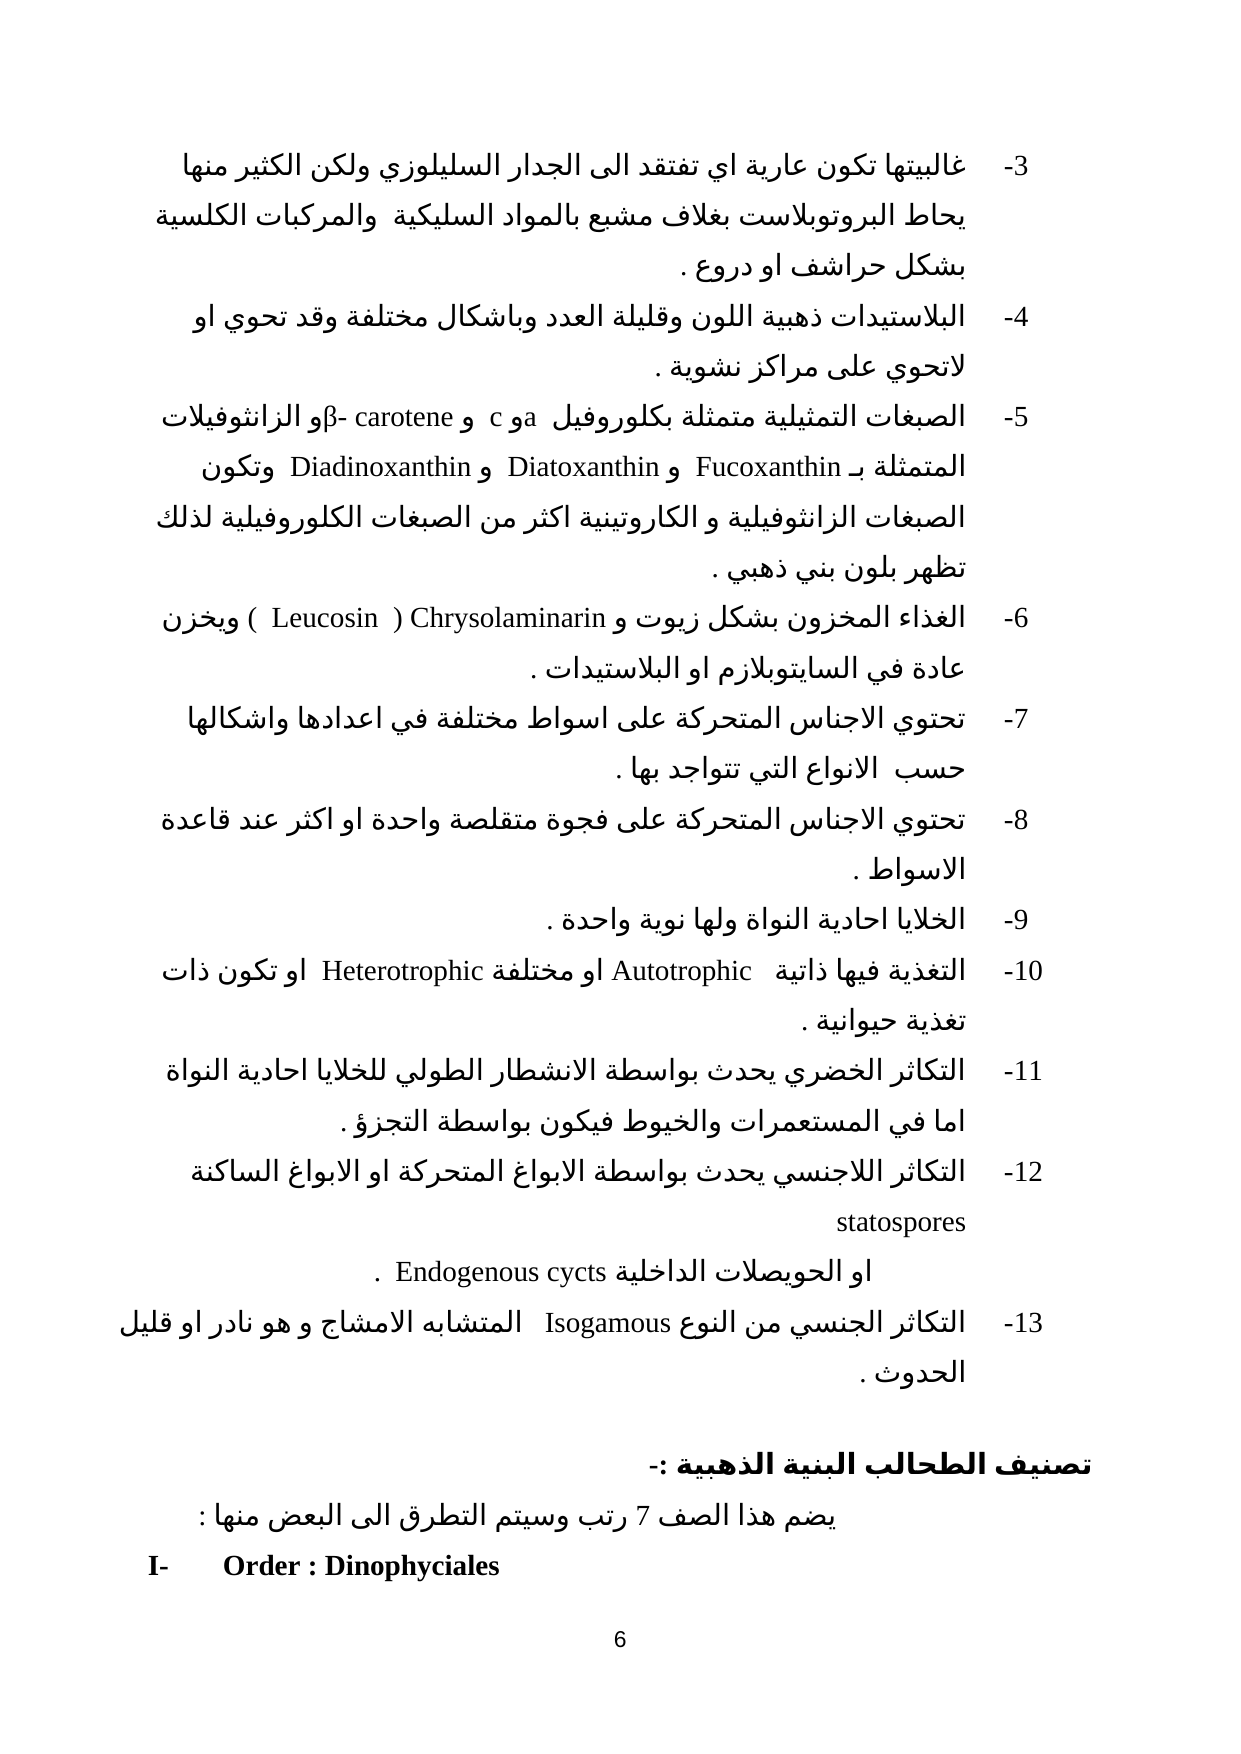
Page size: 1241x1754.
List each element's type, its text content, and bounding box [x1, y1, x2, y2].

list تحتوي الاجناس المتحركة على اسواط مختلفة في اعدادها واشكالها حسب الانواع التي تتواجد بها . [133, 701, 1004, 785]
list التكاثر الخضري يحدث بواسطة الانشطار الطولي للخلايا احادية النواة اما في المستعمرات والخيوط فيكون بواسطة التجزؤ . [133, 1053, 1004, 1137]
list التغذية فيها ذاتية Autotrophic او مختلفة Heterotrophic او تكون ذات تغذية حيوانية . [133, 953, 1004, 1037]
list البلاستيدات ذهبية اللون وقليلة العدد وباشكال مختلفة وقد تحوي او لاتحوي على مراكز نشوية . [133, 299, 1004, 382]
list تحتوي الاجناس المتحركة على فجوة متقلصة واحدة او اكثر عند قاعدة الاسواط . [133, 802, 1004, 886]
list الخلايا احادية النواة ولها نوية واحدة . [133, 902, 1004, 936]
list تصنيف الطحالب البنية الذهبية :- [89, 1447, 1093, 1481]
list الصبغات التمثيلية متمثلة بكلوروفيل aو c و β- caroteneو الزانثوفيلات المتمثلة بـ Fucoxanthin و Diatoxanthin و Diadinoxanthin وتكون الصبغات الزانثوفيلية و الكاروتينية اكثر من الصبغات الكلوروفيلية لذلك تظهر بلون بني ذهبي . [133, 399, 1004, 584]
list Order : Dinophyciales [148, 1548, 1152, 1582]
list التكاثر اللاجنسي يحدث بواسطة الابواغ المتحركة او الابواغ الساكنة statospores [89, 1154, 1004, 1238]
list او الحويصلات الداخلية Endogenous cycts . [89, 1254, 902, 1288]
list الغذاء المخزون بشكل زيوت و Leucosin ) Chrysolaminarin ) ويخزن عادة في السايتوبلازم او البلاستيدات . [133, 601, 1004, 684]
list يضم هذا الصف 7 رتب وسيتم التطرق الى البعض منها : [89, 1498, 902, 1531]
list غالبيتها تكون عارية اي تفتقد الى الجدار السليلوزي ولكن الكثير منها يحاط البروتوبلاست بغلاف مشبع بالمواد السليكية والمركبات الكلسية بشكل حراشف او دروع . [133, 148, 1004, 282]
list التكاثر الجنسي من النوع Isogamous المتشابه الامشاج و هو نادر او قليل الحدوث . [89, 1305, 1004, 1389]
